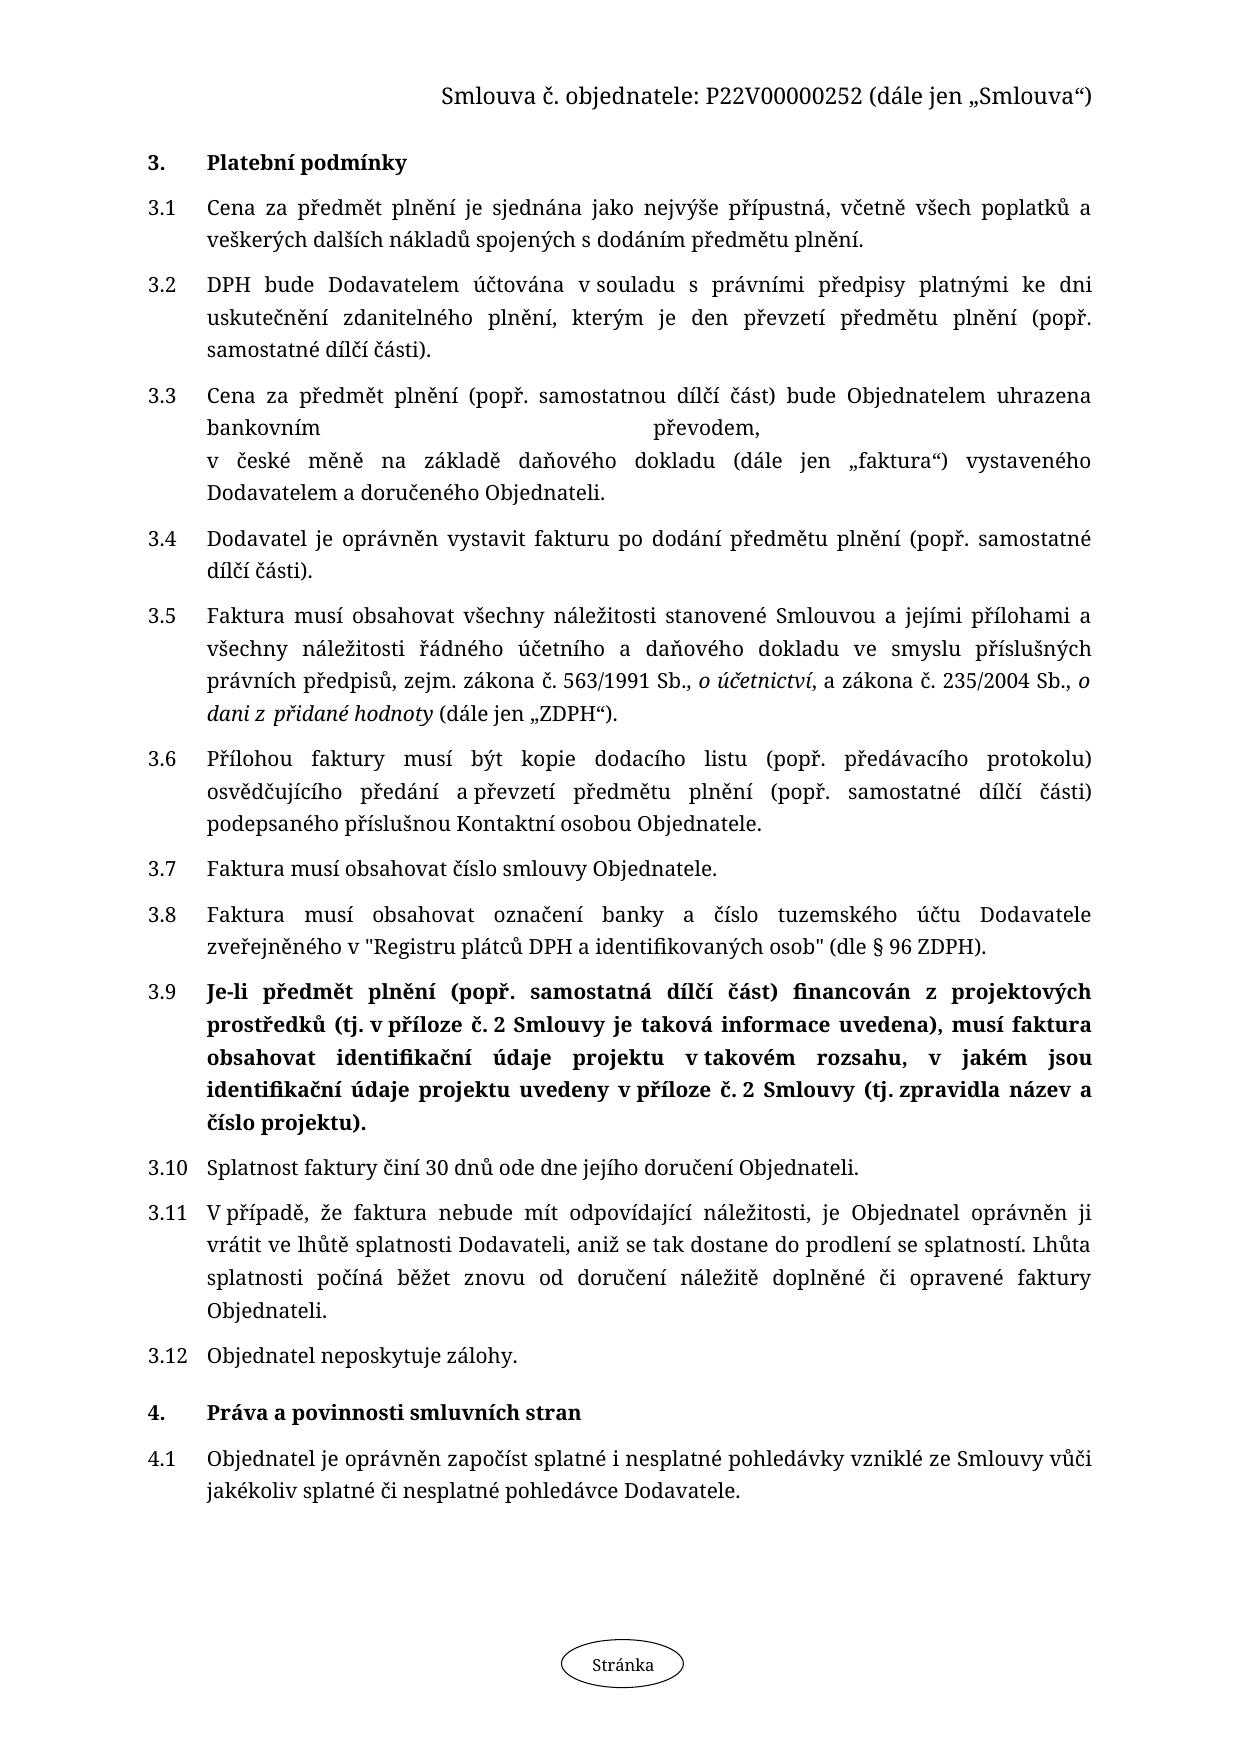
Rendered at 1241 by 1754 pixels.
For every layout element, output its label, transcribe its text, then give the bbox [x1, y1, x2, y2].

list Cena za předmět plnění (popř. samostatnou dílčí část) bude Objednatelem uhrazena bankovním převodem, v české měně na základě daňového dokladu (dále jen „faktura“) vystaveného Dodavatelem a doručeného Objednateli. [148, 381, 1093, 507]
list DPH bude Dodavatelem účtována v souladu s právními předpisy platnými ke dni uskutečnění zdanitelného plnění, kterým je den převzetí předmětu plnění (popř. samostatné dílčí části). [148, 270, 1093, 364]
list V případě, že faktura nebude mít odpovídající náležitosti, je Objednatel oprávněn ji vrátit ve lhůtě splatnosti Dodavateli, aniž se tak dostane do prodlení se splatností. Lhůta splatnosti počíná běžet znovu od doručení náležitě doplněné či opravené faktury Objednateli. [148, 1198, 1093, 1324]
list Faktura musí obsahovat všechny náležitosti stanovené Smlouvou a jejími přílohami a všechny náležitosti řádného účetního a daňového dokladu ve smyslu příslušných právních předpisů, zejm. zákona č. 563/1991 Sb., o účetnictví, a zákona č. 235/2004 Sb., o dani z přidané hodnoty (dále jen „ZDPH“). [148, 601, 1093, 728]
list Faktura musí obsahovat číslo smlouvy Objednatele. [148, 854, 1093, 883]
list Je-li předmět plnění (popř. samostatná dílčí část) financován z projektových prostředků (tj. v příloze č. 2 Smlouvy je taková informace uvedena), musí faktura obsahovat identifikační údaje projektu v takovém rozsahu, v jakém jsou identifikační údaje projektu uvedeny v příloze č. 2 Smlouvy (tj. zpravidla název a číslo projektu). [148, 977, 1093, 1136]
list Přílohou faktury musí být kopie dodacího listu (popř. předávacího protokolu) osvědčujícího předání a převzetí předmětu plnění (popř. samostatné dílčí části) podepsaného příslušnou Kontaktní osobou Objednatele. [148, 744, 1093, 838]
list Objednatel neposkytuje zálohy. [148, 1341, 1093, 1369]
list Dodavatel je oprávněn vystavit fakturu po dodání předmětu plnění (popř. samostatné dílčí části). [148, 524, 1093, 585]
list Splatnost faktury činí 30 dnů ode dne jejího doručení Objednateli. [148, 1153, 1093, 1181]
list Faktura musí obsahovat označení banky a číslo tuzemského účtu Dodavatele zveřejněného v "Registru plátců DPH a identifikovaných osob" (dle § 96 ZDPH). [148, 900, 1093, 961]
list Cena za předmět plnění je sjednána jako nejvýše přípustná, včetně všech poplatků a veškerých dalších nákladů spojených s dodáním předmětu plnění. [148, 193, 1093, 254]
list Platební podmínky [148, 148, 1093, 176]
list Objednatel je oprávněn započíst splatné i nesplatné pohledávky vzniklé ze Smlouvy vůči jakékoliv splatné či nesplatné pohledávce Dodavatele. [148, 1444, 1093, 1505]
list Práva a povinnosti smluvních stran [148, 1398, 1093, 1427]
